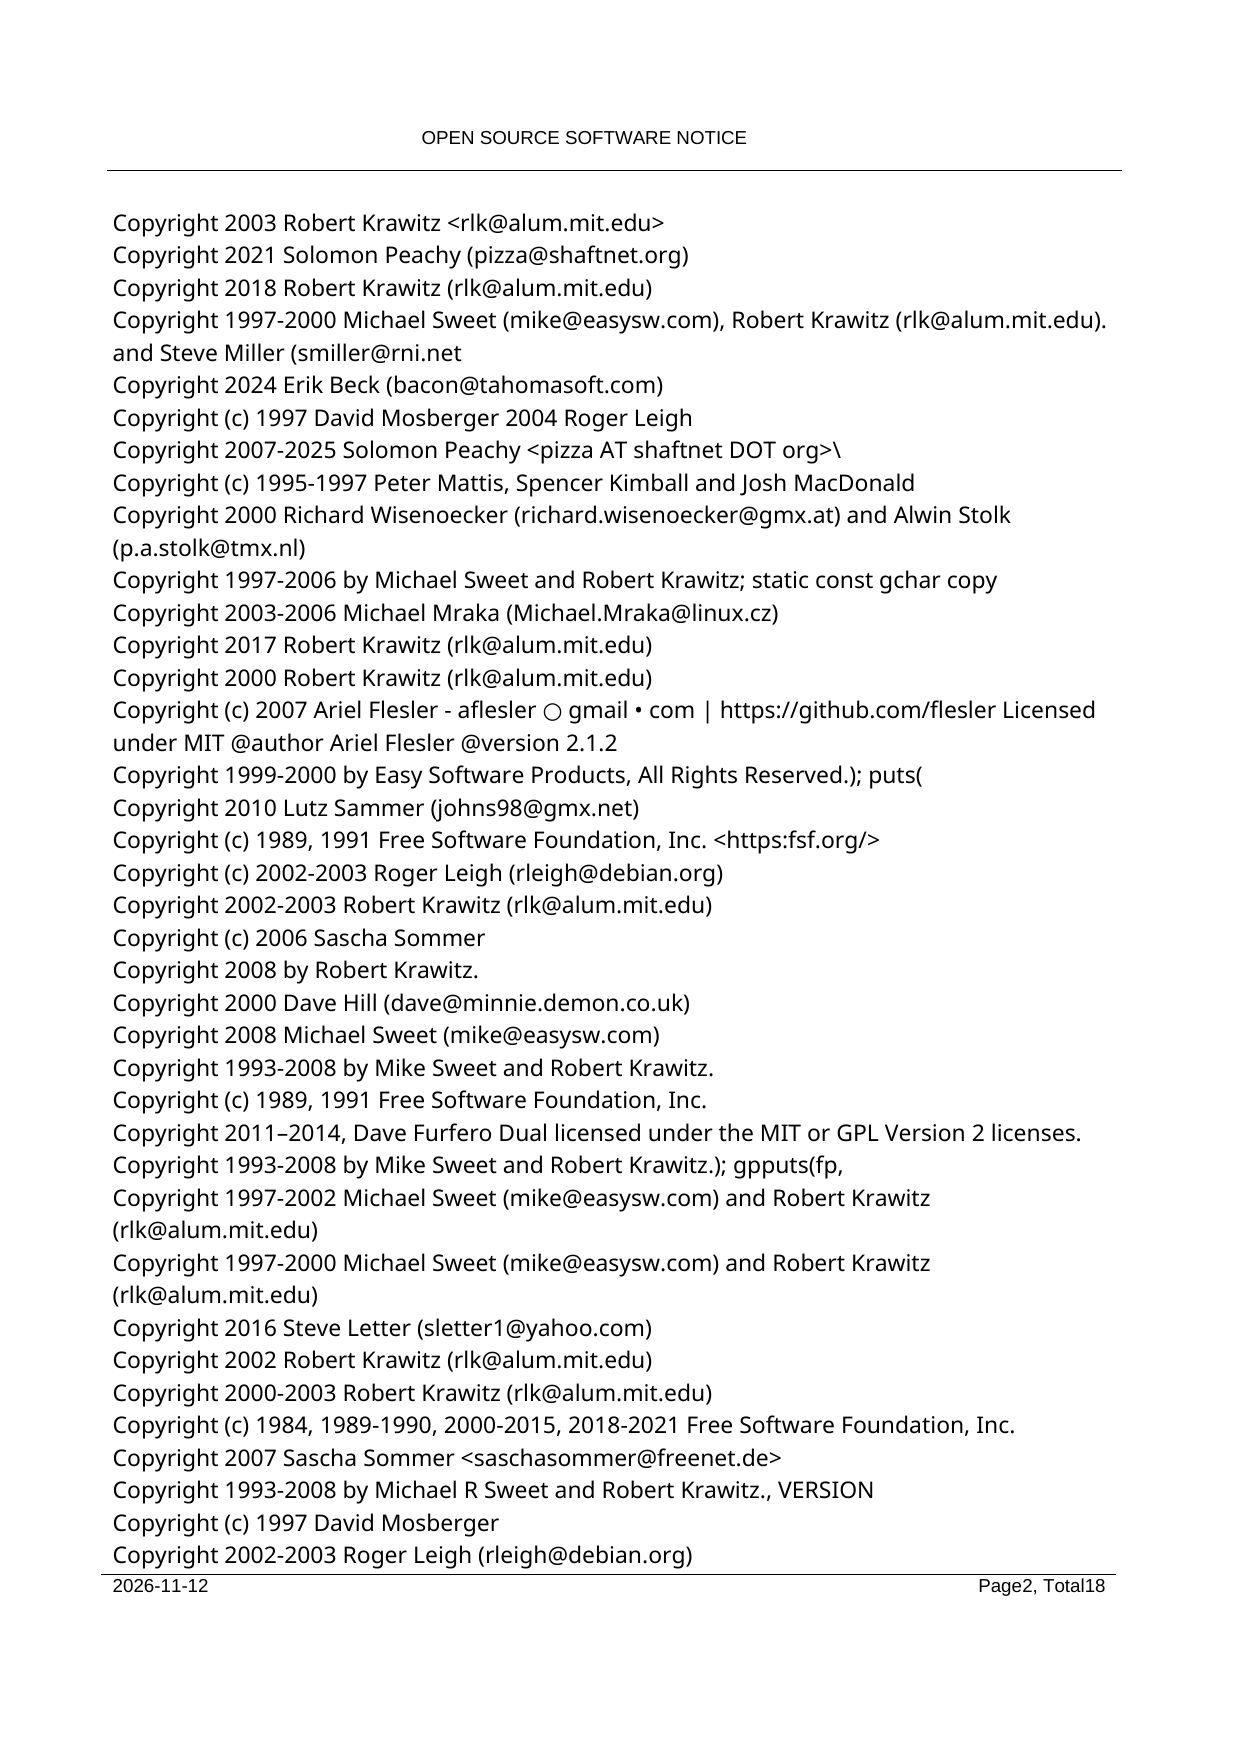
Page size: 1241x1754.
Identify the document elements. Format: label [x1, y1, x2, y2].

text [112, 206, 1128, 1571]
